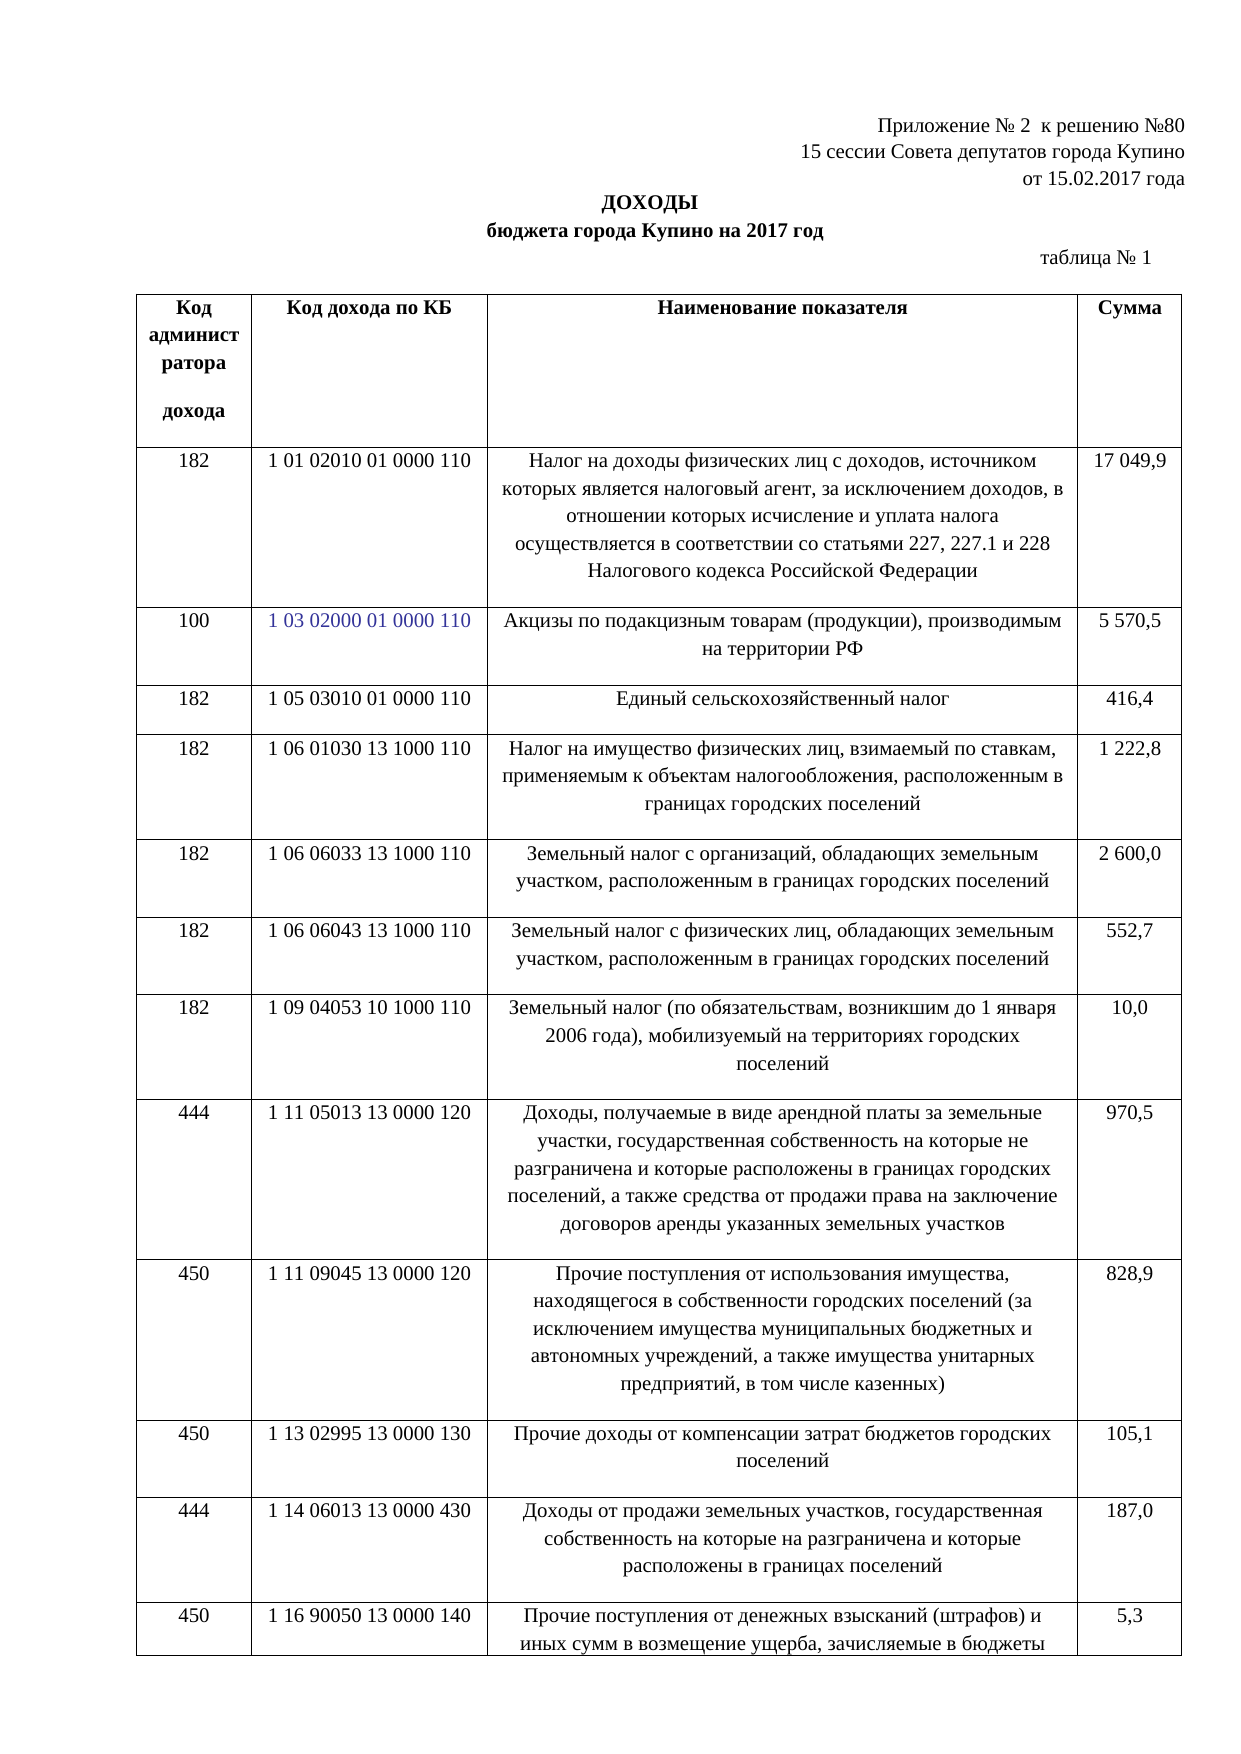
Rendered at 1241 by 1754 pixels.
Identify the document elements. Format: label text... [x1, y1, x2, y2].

table_cell 182 [137, 448, 251, 607]
table_cell 828,9 [1078, 1260, 1181, 1419]
table_cell 450 [137, 1603, 251, 1655]
table_cell 15 сессии Совета депутатов города Купино [118, 137, 1196, 163]
table_cell 1 06 01030 13 1000 110 [252, 735, 487, 839]
table_cell 10,0 [1078, 995, 1181, 1099]
text таблица № 1 [148, 245, 1152, 269]
table_cell 416,4 [1078, 686, 1181, 734]
table_cell 1 13 02995 13 0000 130 [252, 1421, 487, 1497]
table_cell 450 [137, 1421, 251, 1497]
table_cell 182 [137, 840, 251, 917]
table_cell Земельный налог с организаций, обладающих земельным участком, расположенным в границах городских поселений [488, 840, 1077, 917]
text ДОХОДЫ [148, 190, 1152, 214]
table_cell 1 03 02000 01 0000 110 [252, 608, 487, 684]
table_cell 182 [137, 735, 251, 839]
table_cell Налог на доходы физических лиц с доходов, источником которых является налоговый агент, за исключением доходов, в отношении которых исчисление и уплата налога осуществляется в соответствии со статьями 227, 227.1 и 228 Налогового кодекса Российской Федерации [488, 448, 1077, 607]
table_cell Акцизы по подакцизным товарам (продукции), производимым на территории РФ [488, 608, 1077, 684]
table_cell Земельный налог с физических лиц, обладающих земельным участком, расположенным в границах городских поселений [488, 918, 1077, 994]
table_cell 1 06 06033 13 1000 110 [252, 840, 487, 917]
table_cell 1 01 02010 01 0000 110 [252, 448, 487, 607]
table_cell от 15.02.2017 года [118, 163, 1196, 190]
table_cell 444 [137, 1100, 251, 1259]
table_cell 444 [137, 1498, 251, 1602]
table_header Наименование показателя [488, 295, 1077, 447]
table_cell 5,3 [1078, 1603, 1181, 1655]
table_cell Прочие поступления от использования имущества, находящегося в собственности городских поселений (за исключением имущества муниципальных бюджетных и автономных учреждений, а также имущества унитарных предприятий, в том числе казенных) [488, 1260, 1077, 1419]
table_cell Доходы, получаемые в виде арендной платы за земельные участки, государственная собственность на которые не разграничена и которые расположены в границах городских поселений, а также средства от продажи права на заключение договоров аренды указанных земельных участков [488, 1100, 1077, 1259]
table_cell 1 222,8 [1078, 735, 1181, 839]
table_cell 2 600,0 [1078, 840, 1181, 917]
table_cell 450 [137, 1260, 251, 1419]
table_cell Единый сельскохозяйственный налог [488, 686, 1077, 734]
table_cell 182 [137, 686, 251, 734]
table_cell 1 11 09045 13 0000 120 [252, 1260, 487, 1419]
table_header Сумма [1078, 295, 1181, 447]
table_cell 17 049,9 [1078, 448, 1181, 607]
table_cell Доходы от продажи земельных участков, государственная собственность на которые на разграничена и которые расположены в границах поселений [488, 1498, 1077, 1602]
table_cell Земельный налог (по обязательствам, возникшим до 1 января 2006 года), мобилизуемый на территориях городских поселений [488, 995, 1077, 1099]
table_cell 182 [137, 995, 251, 1099]
table_cell Налог на имущество физических лиц, взимаемый по ставкам, применяемым к объектам налогообложения, расположенным в границах городских поселений [488, 735, 1077, 839]
table_header Приложение № 2 к решению №80 [118, 89, 1196, 137]
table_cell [252, 1603, 487, 1655]
table_cell 1 14 06013 13 0000 430 [252, 1498, 487, 1602]
table_cell 1 09 04053 10 1000 110 [252, 995, 487, 1099]
table_cell 1 11 05013 13 0000 120 [252, 1100, 487, 1259]
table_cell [488, 1603, 1077, 1655]
table_cell 100 [137, 608, 251, 684]
table_cell 970,5 [1078, 1100, 1181, 1259]
table_header Код дохода по КБ [252, 295, 487, 447]
table_cell 182 [137, 918, 251, 994]
text бюджета города Купино на 2017 год [148, 217, 1152, 242]
table_cell 1 06 06043 13 1000 110 [252, 918, 487, 994]
table_cell Прочие доходы от компенсации затрат бюджетов городских поселений [488, 1421, 1077, 1497]
table_cell 187,0 [1078, 1498, 1181, 1602]
table_cell 105,1 [1078, 1421, 1181, 1497]
table_cell 552,7 [1078, 918, 1181, 994]
table_cell 1 05 03010 01 0000 110 [252, 686, 487, 734]
table_header Код администратора дохода [137, 295, 251, 447]
table_cell 5 570,5 [1078, 608, 1181, 684]
